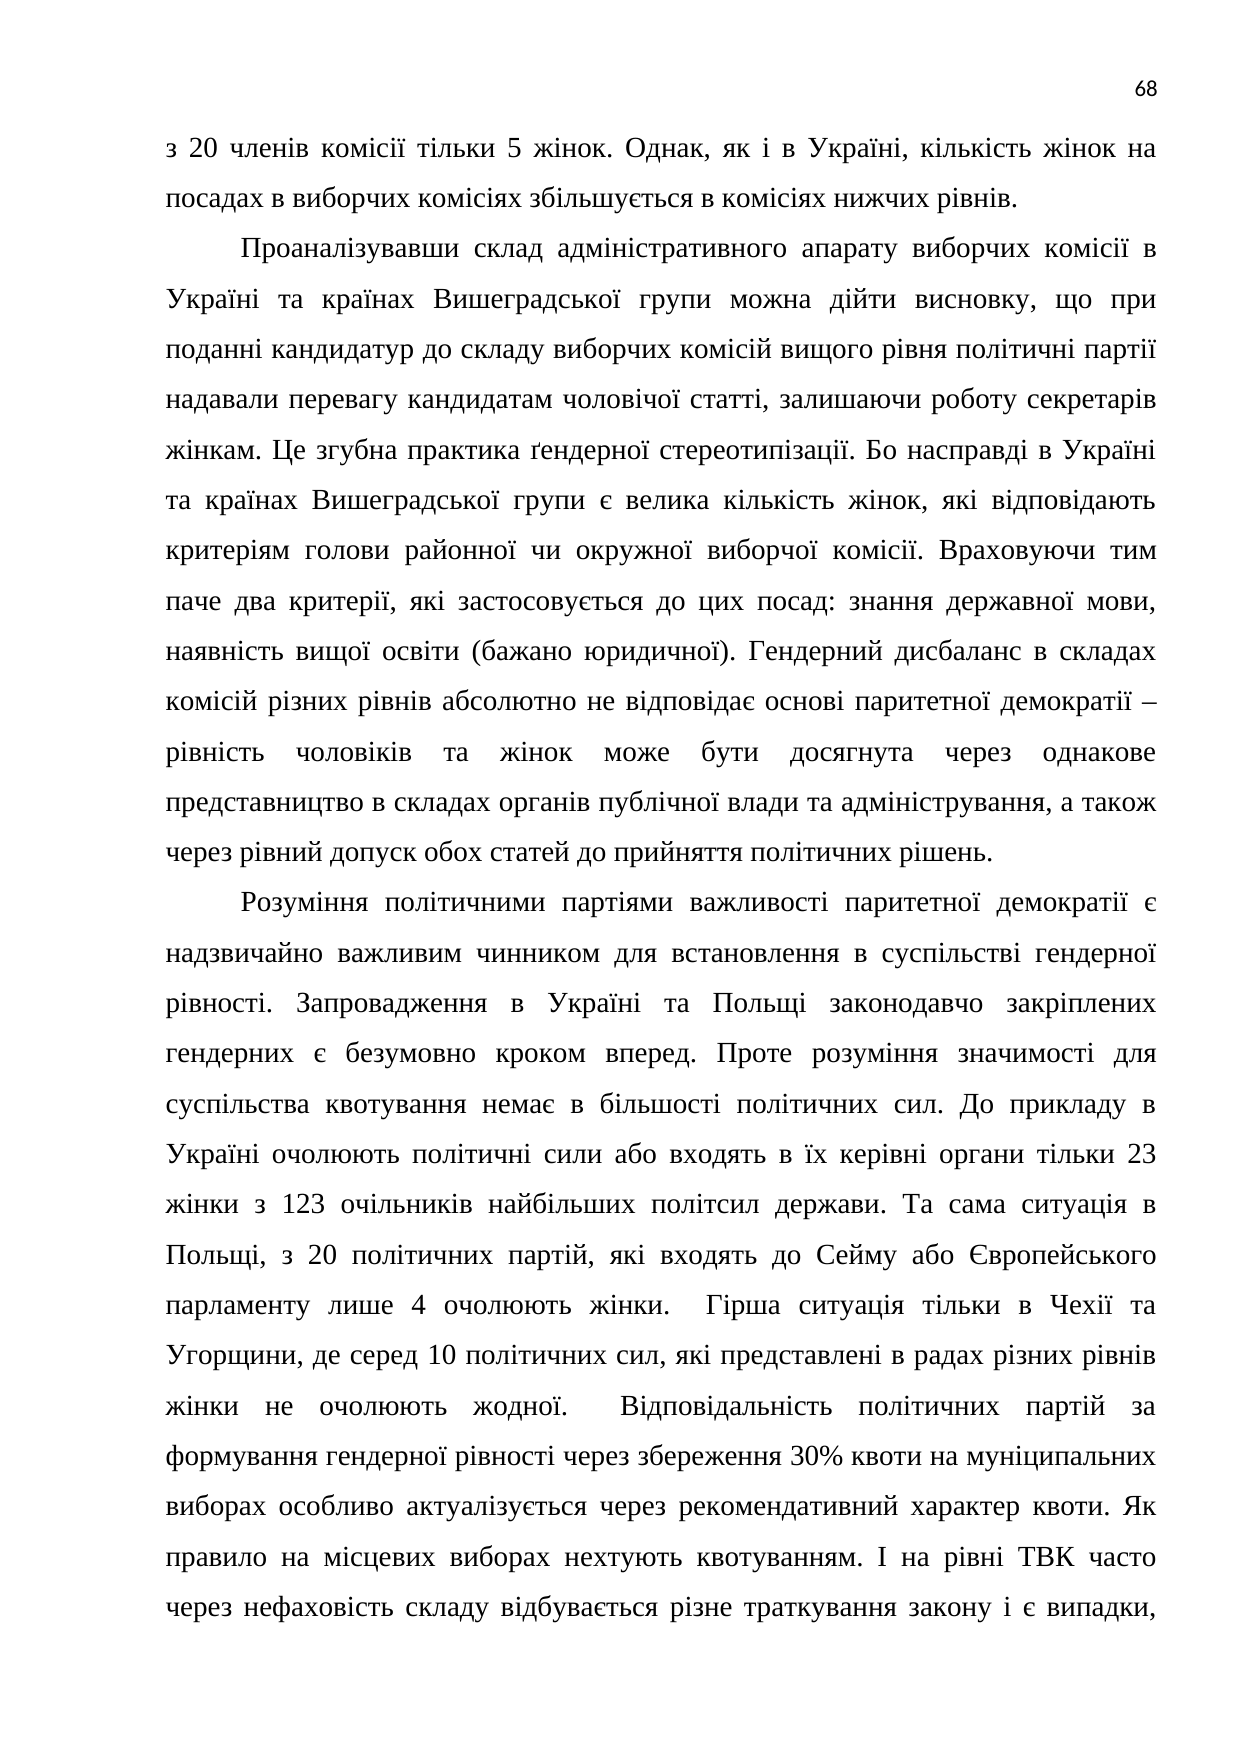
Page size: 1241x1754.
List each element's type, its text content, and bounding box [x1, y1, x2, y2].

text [165, 884, 1157, 1622]
text Проаналізувавши склад адміністративного апарату виборчих комісії в Україні та країнах Вишеградської групи можна дійти висновку, що при поданні кандидатур до складу виборчих комісій вищого рівня політичні партії надавали перевагу кандидатам чоловічої статті, залишаючи роботу секретарів жінкам. Це згубна практика ґендерної стереотипізації. Бо насправді в Україні та країнах Вишеградської групи є велика кількість жінок, які відповідають критеріям голови районної чи окружної виборчої комісії. Враховуючи тим паче два критерії, які застосовується до цих посад: знання державної мови, наявність вищої освіти (бажано юридичної). Гендерний дисбаланс в складах комісій різних рівнів абсолютно не відповідає основі паритетної демократії – рівність чоловіків та жінок може бути досягнута через однакове представництво в складах органів публічної влади та адміністрування, а також через рівний допуск обох статей до прийняття політичних рішень. [165, 231, 1157, 868]
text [165, 130, 1157, 214]
